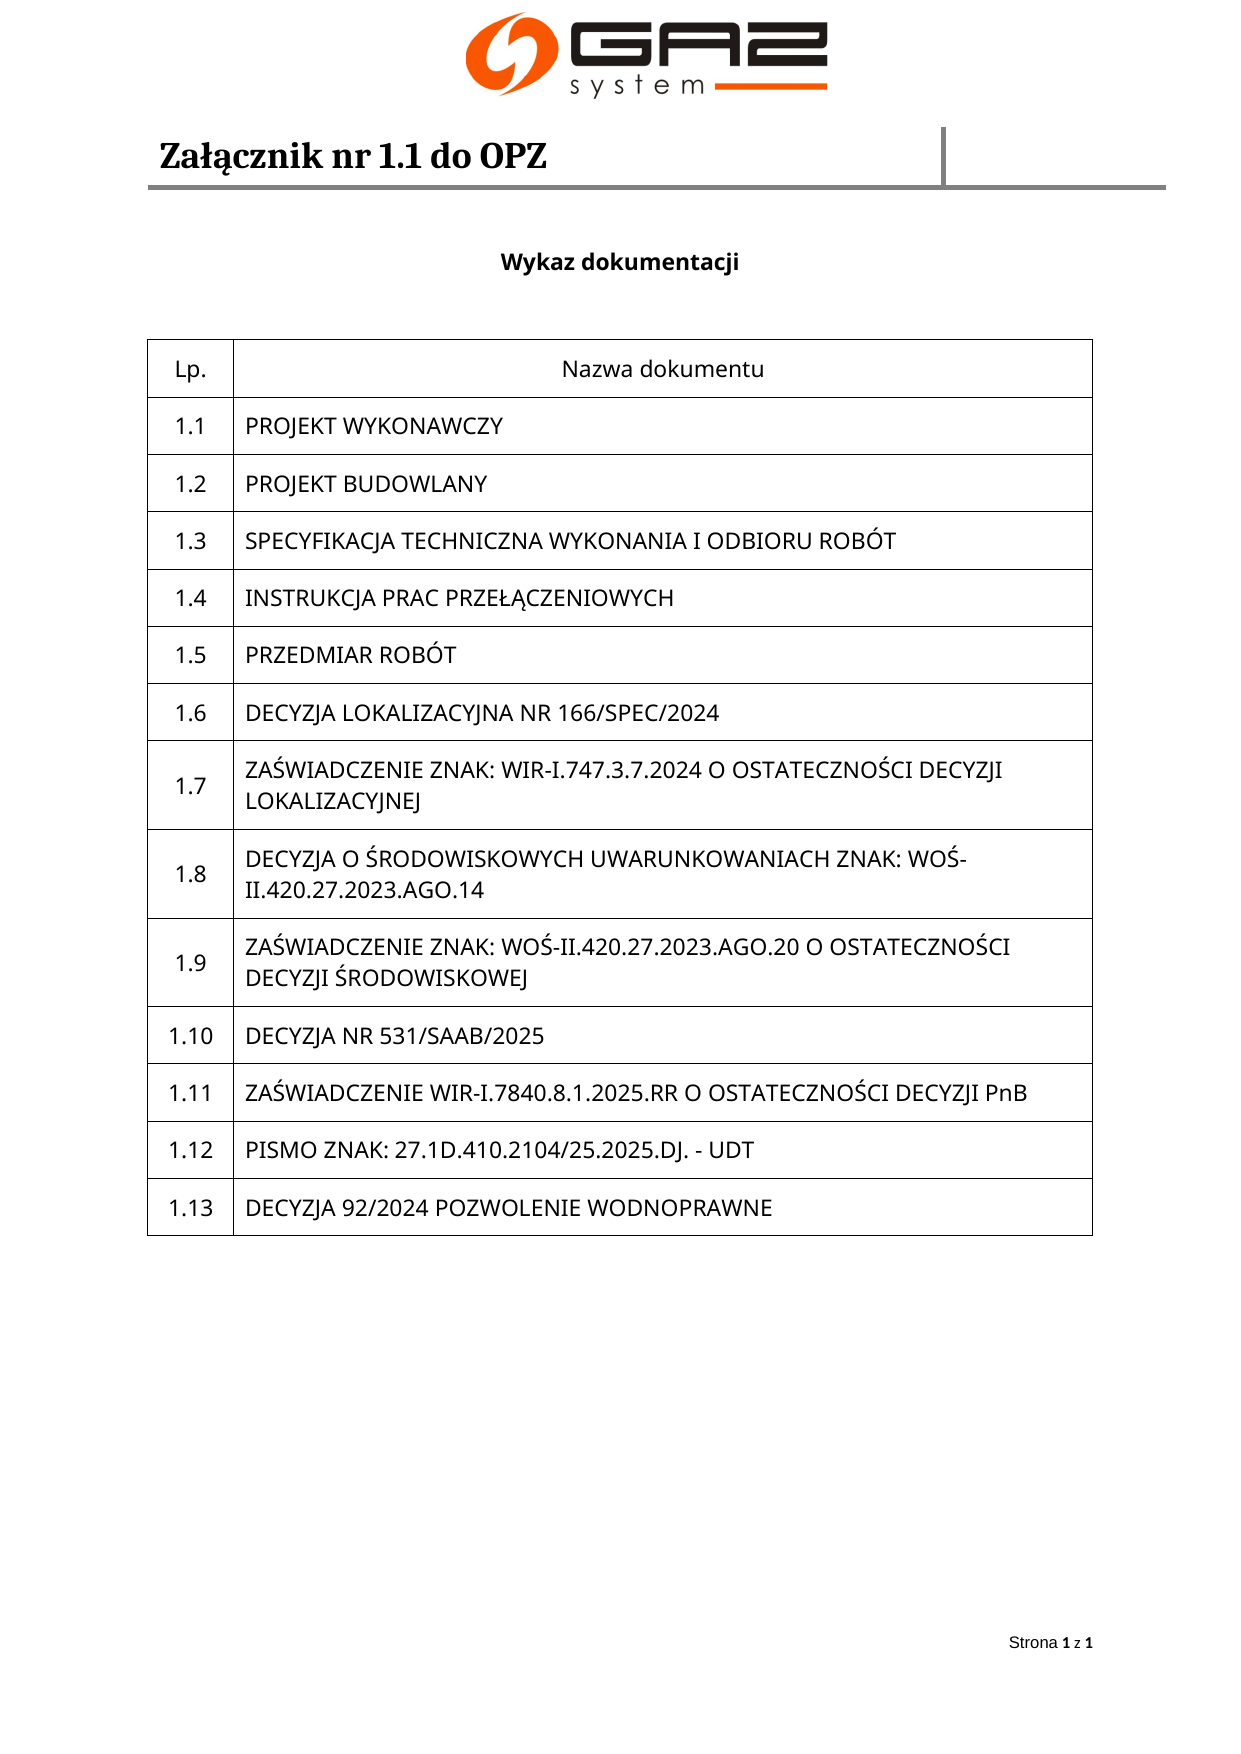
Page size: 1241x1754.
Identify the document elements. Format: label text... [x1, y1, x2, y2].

table_cell 1.1 [148, 398, 233, 454]
picture [466, 12, 828, 99]
table_cell 1.9 [148, 919, 233, 1006]
table_cell ZAŚWIADCZENIE ZNAK: WIR-I.747.3.7.2024 O OSTATECZNOŚCI DECYZJI LOKALIZACYJNEJ [234, 741, 1092, 829]
text Wykaz dokumentacji [148, 246, 1093, 277]
table_cell 1.5 [148, 627, 233, 683]
table_cell DECYZJA NR 531/SAAB/2025 [234, 1007, 1092, 1063]
table_cell PISMO ZNAK: 27.1D.410.2104/25.2025.DJ. - UDT [234, 1122, 1092, 1178]
table_cell 1.11 [148, 1064, 233, 1121]
table_cell SPECYFIKACJA TECHNICZNA WYKONANIA I ODBIORU ROBÓT [234, 512, 1092, 568]
table_cell INSTRUKCJA PRAC PRZEŁĄCZENIOWYCH [234, 570, 1092, 626]
table_cell 1.10 [148, 1007, 233, 1063]
table_cell 1.3 [148, 512, 233, 568]
table_cell 1.8 [148, 830, 233, 917]
table_cell ZAŚWIADCZENIE ZNAK: WOŚ-II.420.27.2023.AGO.20 O OSTATECZNOŚCI DECYZJI ŚRODOWISKOWEJ [234, 919, 1092, 1006]
table_cell PROJEKT WYKONAWCZY [234, 398, 1092, 454]
table_cell PRZEDMIAR ROBÓT [234, 627, 1092, 683]
table_cell PROJEKT BUDOWLANY [234, 455, 1092, 511]
table_cell 1.6 [148, 684, 233, 740]
table_cell 1.2 [148, 455, 233, 511]
table_header Lp. [148, 340, 233, 397]
table_cell DECYZJA O ŚRODOWISKOWYCH UWARUNKOWANIACH ZNAK: WOŚ-II.420.27.2023.AGO.14 [234, 830, 1092, 917]
table_cell DECYZJA LOKALIZACYJNA NR 166/SPEC/2024 [234, 684, 1092, 740]
table_cell 1.4 [148, 570, 233, 626]
table_cell ZAŚWIADCZENIE WIR-I.7840.8.1.2025.RR O OSTATECZNOŚCI DECYZJI PnB [234, 1064, 1092, 1121]
table_cell 1.12 [148, 1122, 233, 1178]
table_cell 1.13 [148, 1179, 233, 1235]
table_cell 1.7 [148, 741, 233, 829]
table_header Nazwa dokumentu [234, 340, 1092, 397]
table_cell DECYZJA 92/2024 POZWOLENIE WODNOPRAWNE [234, 1179, 1092, 1235]
